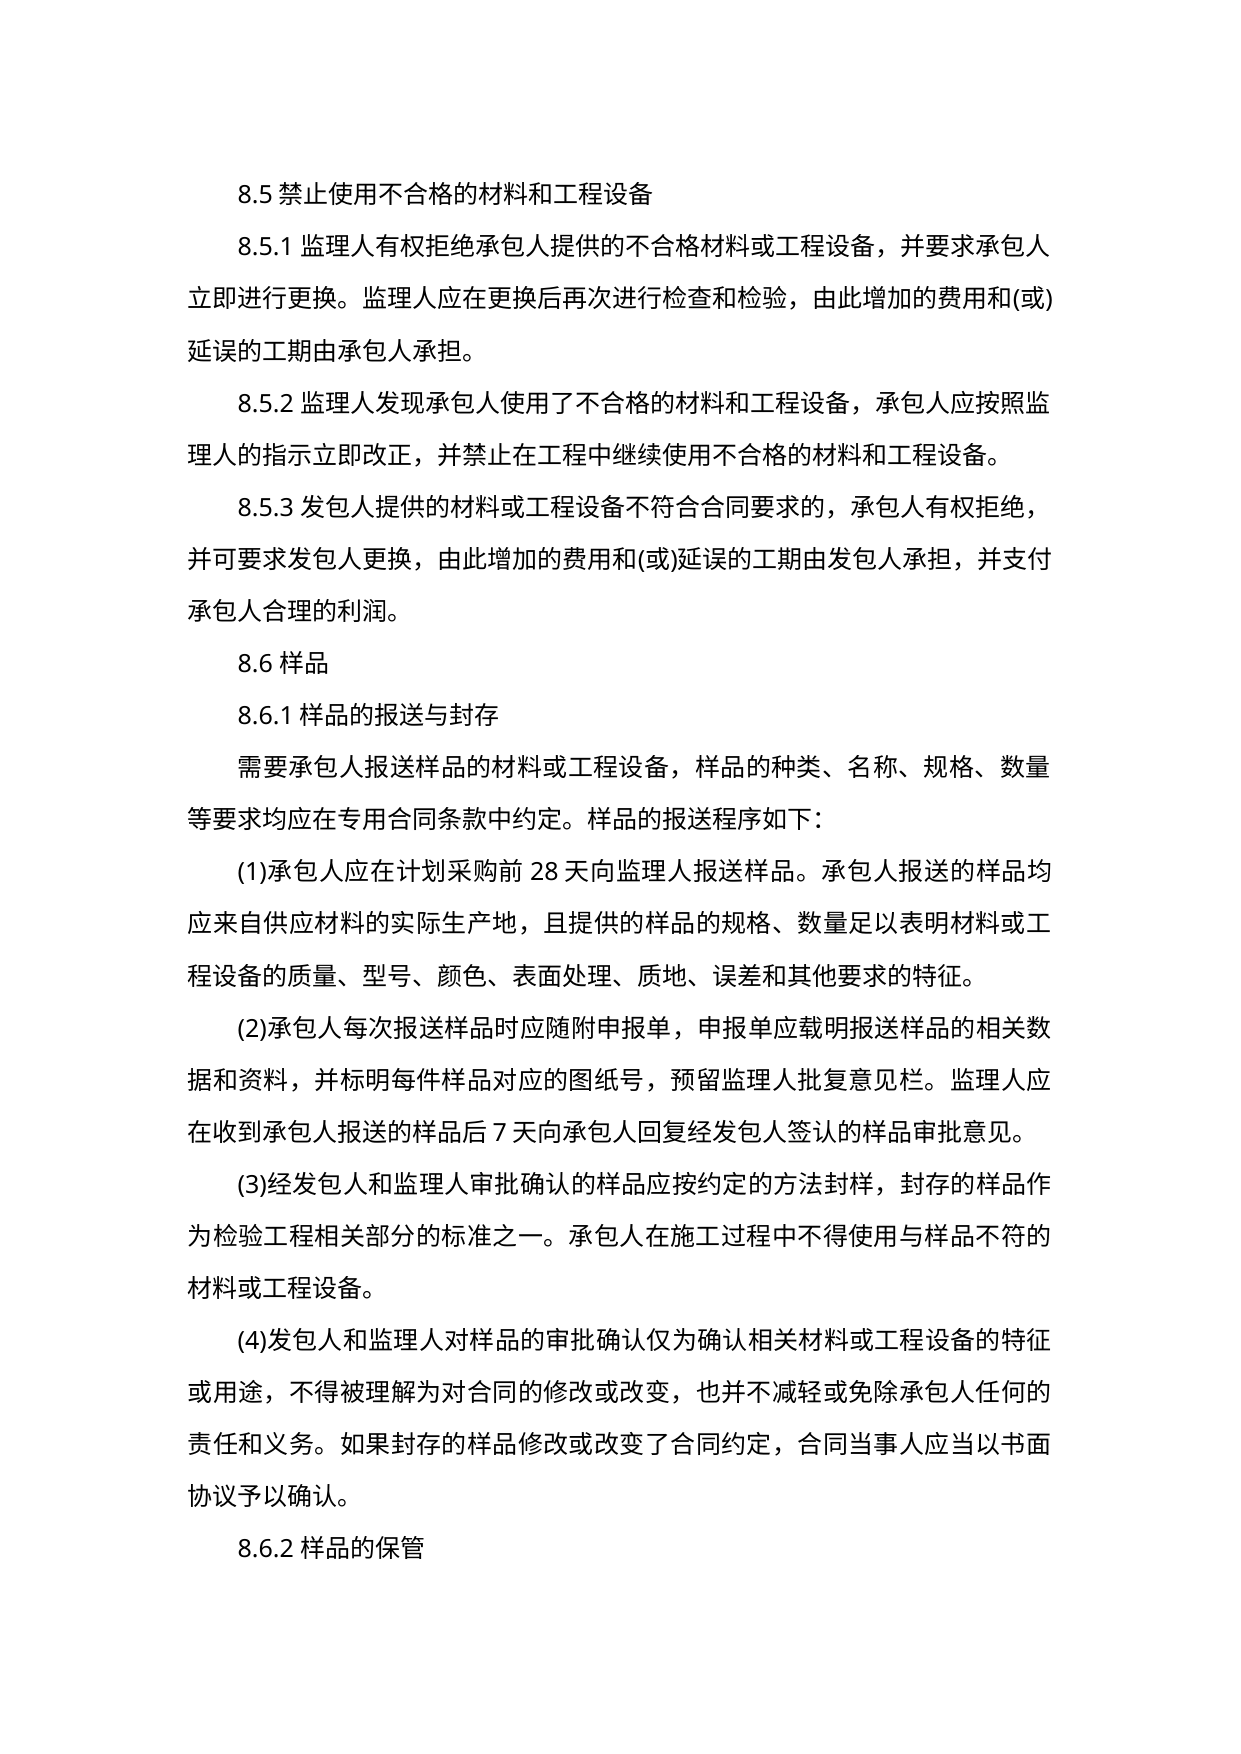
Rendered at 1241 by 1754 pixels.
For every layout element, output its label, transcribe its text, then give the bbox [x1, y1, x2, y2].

text 8.6 样品 [187, 631, 1053, 683]
text 需要承包人报送样品的材料或工程设备，样品的种类、名称、规格、数量等要求均应在专用合同条款中约定。样品的报送程序如下： [187, 735, 1053, 839]
text 8.5.3 发包人提供的材料或工程设备不符合合同要求的，承包人有权拒绝，并可要求发包人更换，由此增加的费用和(或)延误的工期由发包人承担，并支付承包人合理的利润。 [187, 474, 1053, 631]
text 8.6.1样品的报送与封存 [187, 683, 1053, 735]
text 8.5.1 监理人有权拒绝承包人提供的不合格材料或工程设备，并要求承包人立即进行更换。监理人应在更换后再次进行检查和检验，由此增加的费用和(或)延误的工期由承包人承担。 [187, 214, 1053, 370]
text 8.5禁止使用不合格的材料和工程设备 [187, 162, 1053, 214]
text (1)承包人应在计划采购前28天向监理人报送样品。承包人报送的样品均应来自供应材料的实际生产地，且提供的样品的规格、数量足以表明材料或工程设备的质量、型号、颜色、表面处理、质地、误差和其他要求的特征。 [187, 839, 1053, 995]
text (4)发包人和监理人对样品的审批确认仅为确认相关材料或工程设备的特征或用途，不得被理解为对合同的修改或改变，也并不减轻或免除承包人任何的责任和义务。如果封存的样品修改或改变了合同约定，合同当事人应当以书面协议予以确认。 [187, 1308, 1053, 1516]
text 8.6.2 样品的保管 [187, 1516, 1053, 1568]
text (2)承包人每次报送样品时应随附申报单，申报单应载明报送样品的相关数据和资料，并标明每件样品对应的图纸号，预留监理人批复意见栏。监理人应在收到承包人报送的样品后7天向承包人回复经发包人签认的样品审批意见。 [187, 995, 1053, 1152]
text (3)经发包人和监理人审批确认的样品应按约定的方法封样，封存的样品作为检验工程相关部分的标准之一。承包人在施工过程中不得使用与样品不符的材料或工程设备。 [187, 1152, 1053, 1308]
text 8.5.2 监理人发现承包人使用了不合格的材料和工程设备，承包人应按照监理人的指示立即改正，并禁止在工程中继续使用不合格的材料和工程设备。 [187, 370, 1053, 474]
